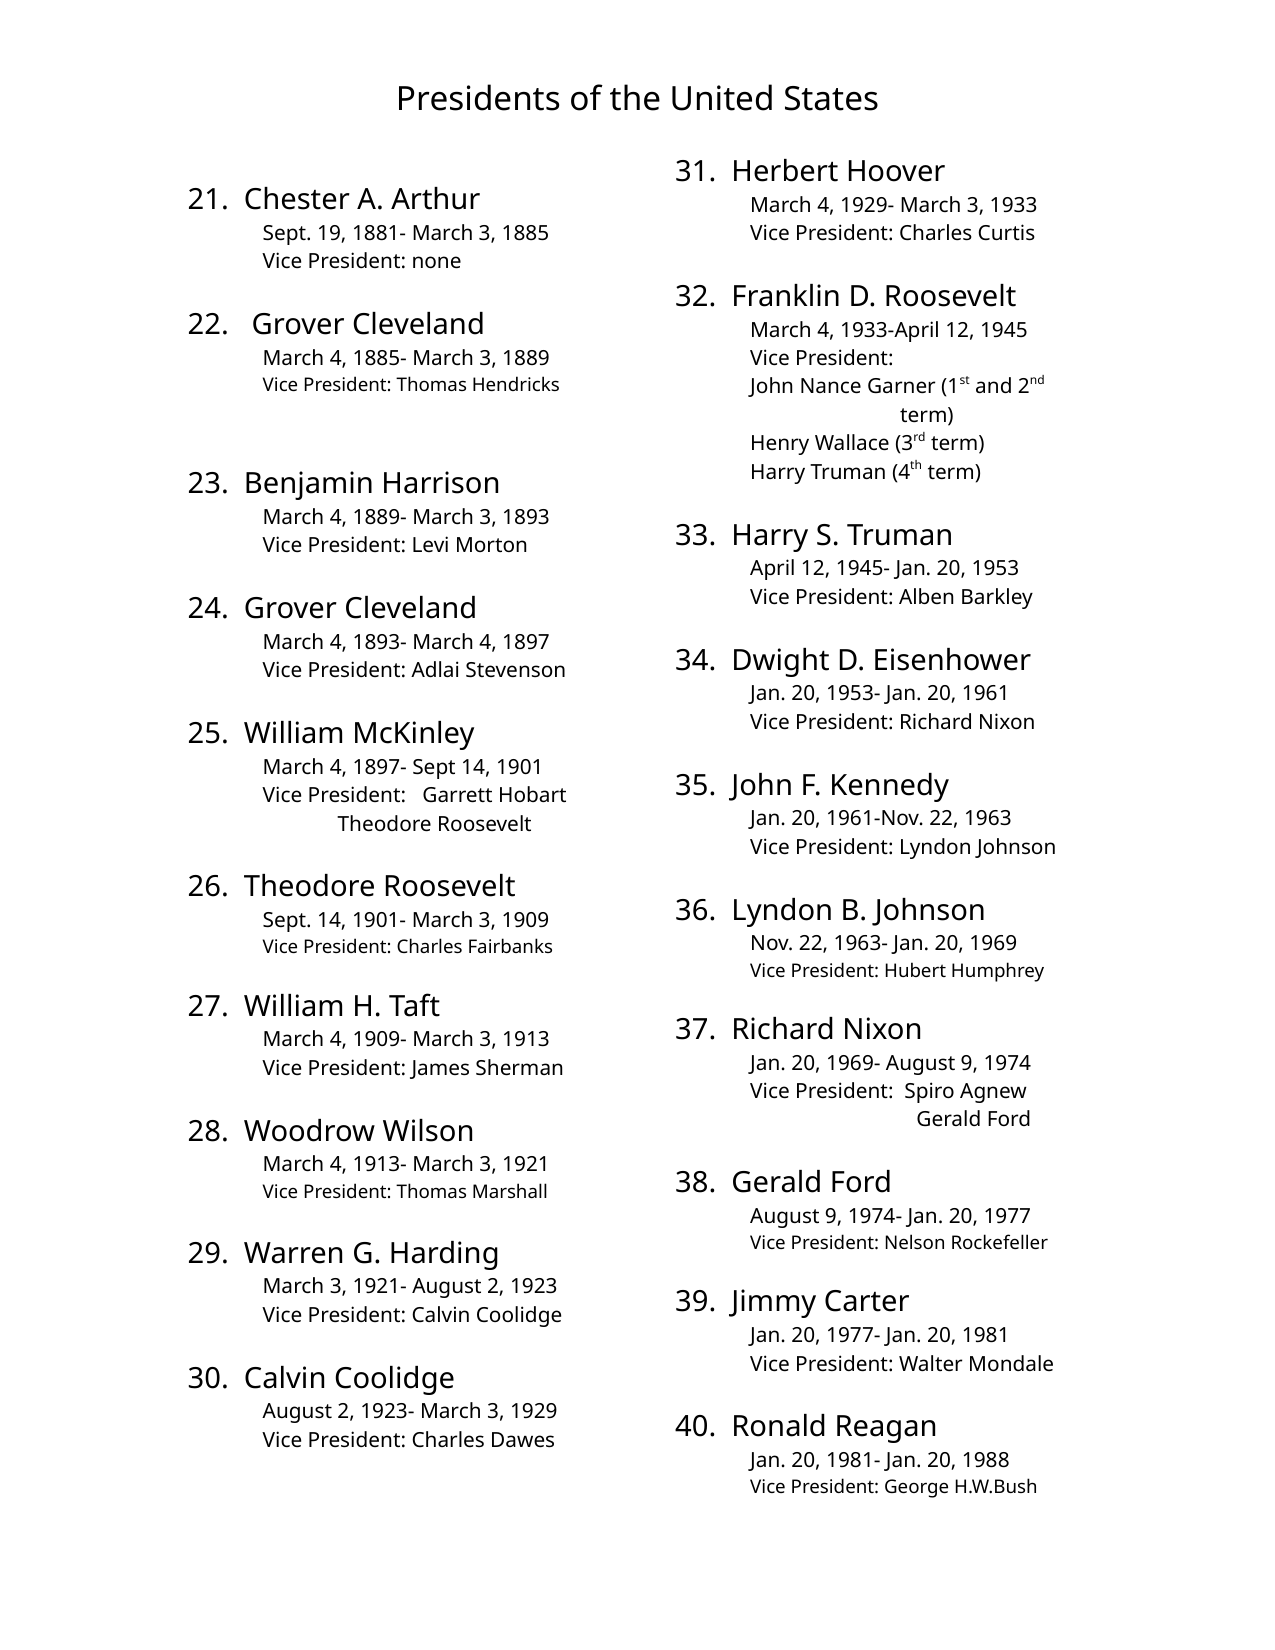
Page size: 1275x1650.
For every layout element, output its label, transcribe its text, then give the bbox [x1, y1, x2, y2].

text Vice President: Garrett Hobart [187, 780, 600, 809]
text March 4, 1913- March 3, 1921 [187, 1149, 600, 1178]
text March 4, 1897- Sept 14, 1901 [187, 752, 600, 780]
text 25. William McKinley [187, 712, 600, 752]
text 36. Lyndon B. Johnson [675, 889, 1087, 928]
text Jan. 20, 1953- Jan. 20, 1961 [675, 678, 1087, 707]
text 26. Theodore Roosevelt [187, 866, 600, 905]
text 30. Calvin Coolidge [187, 1357, 600, 1397]
text Jan. 20, 1977- Jan. 20, 1981 [675, 1320, 1087, 1349]
text Sept. 19, 1881- March 3, 1885 [187, 218, 600, 247]
text 34. Dwight D. Eisenhower [675, 639, 1087, 678]
text March 4, 1929- March 3, 1933 [675, 190, 1087, 218]
text Vice President: Nelson Rockefeller [675, 1229, 1087, 1255]
text Theodore Roosevelt [187, 809, 600, 837]
text Henry Wallace (3rd term) [675, 428, 1087, 457]
text March 4, 1885- March 3, 1889 [187, 343, 600, 372]
text Vice President: George H.W.Bush [675, 1474, 1087, 1499]
text April 12, 1945- Jan. 20, 1953 [675, 553, 1087, 582]
text August 9, 1974- Jan. 20, 1977 [675, 1201, 1087, 1229]
text Vice President: [675, 343, 1087, 372]
text Jan. 20, 1969- August 9, 1974 [675, 1048, 1087, 1076]
text Vice President: Richard Nixon [675, 707, 1087, 735]
text Vice President: Hubert Humphrey [675, 957, 1087, 982]
text 37. Richard Nixon [675, 1008, 1087, 1048]
text Vice President: Charles Fairbanks [187, 934, 600, 959]
text 28. Woodrow Wilson [187, 1110, 600, 1149]
text March 4, 1933-April 12, 1945 [675, 315, 1087, 343]
text Jan. 20, 1981- Jan. 20, 1988 [675, 1445, 1087, 1474]
text Vice President: Alben Barkley [675, 582, 1087, 610]
text March 4, 1909- March 3, 1913 [187, 1024, 600, 1053]
text March 3, 1921- August 2, 1923 [187, 1272, 600, 1300]
text Vice President: Walter Mondale [675, 1349, 1087, 1377]
text Nov. 22, 1963- Jan. 20, 1969 [675, 928, 1087, 957]
text Vice President: Lyndon Johnson [675, 832, 1087, 860]
text Gerald Ford [675, 1104, 1087, 1133]
text Vice President: Charles Curtis [675, 218, 1087, 247]
text 23. Benjamin Harrison [187, 462, 600, 502]
text 39. Jimmy Carter [675, 1281, 1087, 1320]
text 35. John F. Kennedy [675, 764, 1087, 803]
text 33. Harry S. Truman [675, 514, 1087, 553]
text Vice President: Adlai Stevenson [187, 655, 600, 684]
text Vice President: none [187, 247, 600, 275]
text 40. Ronald Reagan [675, 1406, 1087, 1445]
text Vice President: Charles Dawes [187, 1425, 600, 1453]
text 29. Warren G. Harding [187, 1232, 600, 1272]
text Vice President: Thomas Marshall [187, 1178, 600, 1203]
text March 4, 1889- March 3, 1893 [187, 502, 600, 530]
text 24. Grover Cleveland [187, 587, 600, 627]
text Sept. 14, 1901- March 3, 1909 [187, 905, 600, 934]
text Vice President: Levi Morton [187, 530, 600, 559]
text March 4, 1893- March 4, 1897 [187, 627, 600, 655]
text August 2, 1923- March 3, 1929 [187, 1397, 600, 1425]
text Vice President: Calvin Coolidge [187, 1300, 600, 1328]
text Vice President: Spiro Agnew [675, 1076, 1087, 1104]
text 27. William H. Taft [187, 985, 600, 1024]
text Jan. 20, 1961-Nov. 22, 1963 [675, 803, 1087, 832]
text 32. Franklin D. Roosevelt [675, 275, 1087, 315]
text Vice President: James Sherman [187, 1053, 600, 1081]
text 21. Chester A. Arthur [187, 178, 600, 218]
text 38. Gerald Ford [675, 1161, 1087, 1201]
text Harry Truman (4th term) [675, 457, 1087, 485]
text Vice President: Thomas Hendricks [187, 372, 600, 397]
text John Nance Garner (1st and 2nd term) [675, 372, 1087, 428]
text 22. Grover Cleveland [187, 303, 600, 343]
text 31. Herbert Hoover [675, 150, 1087, 190]
